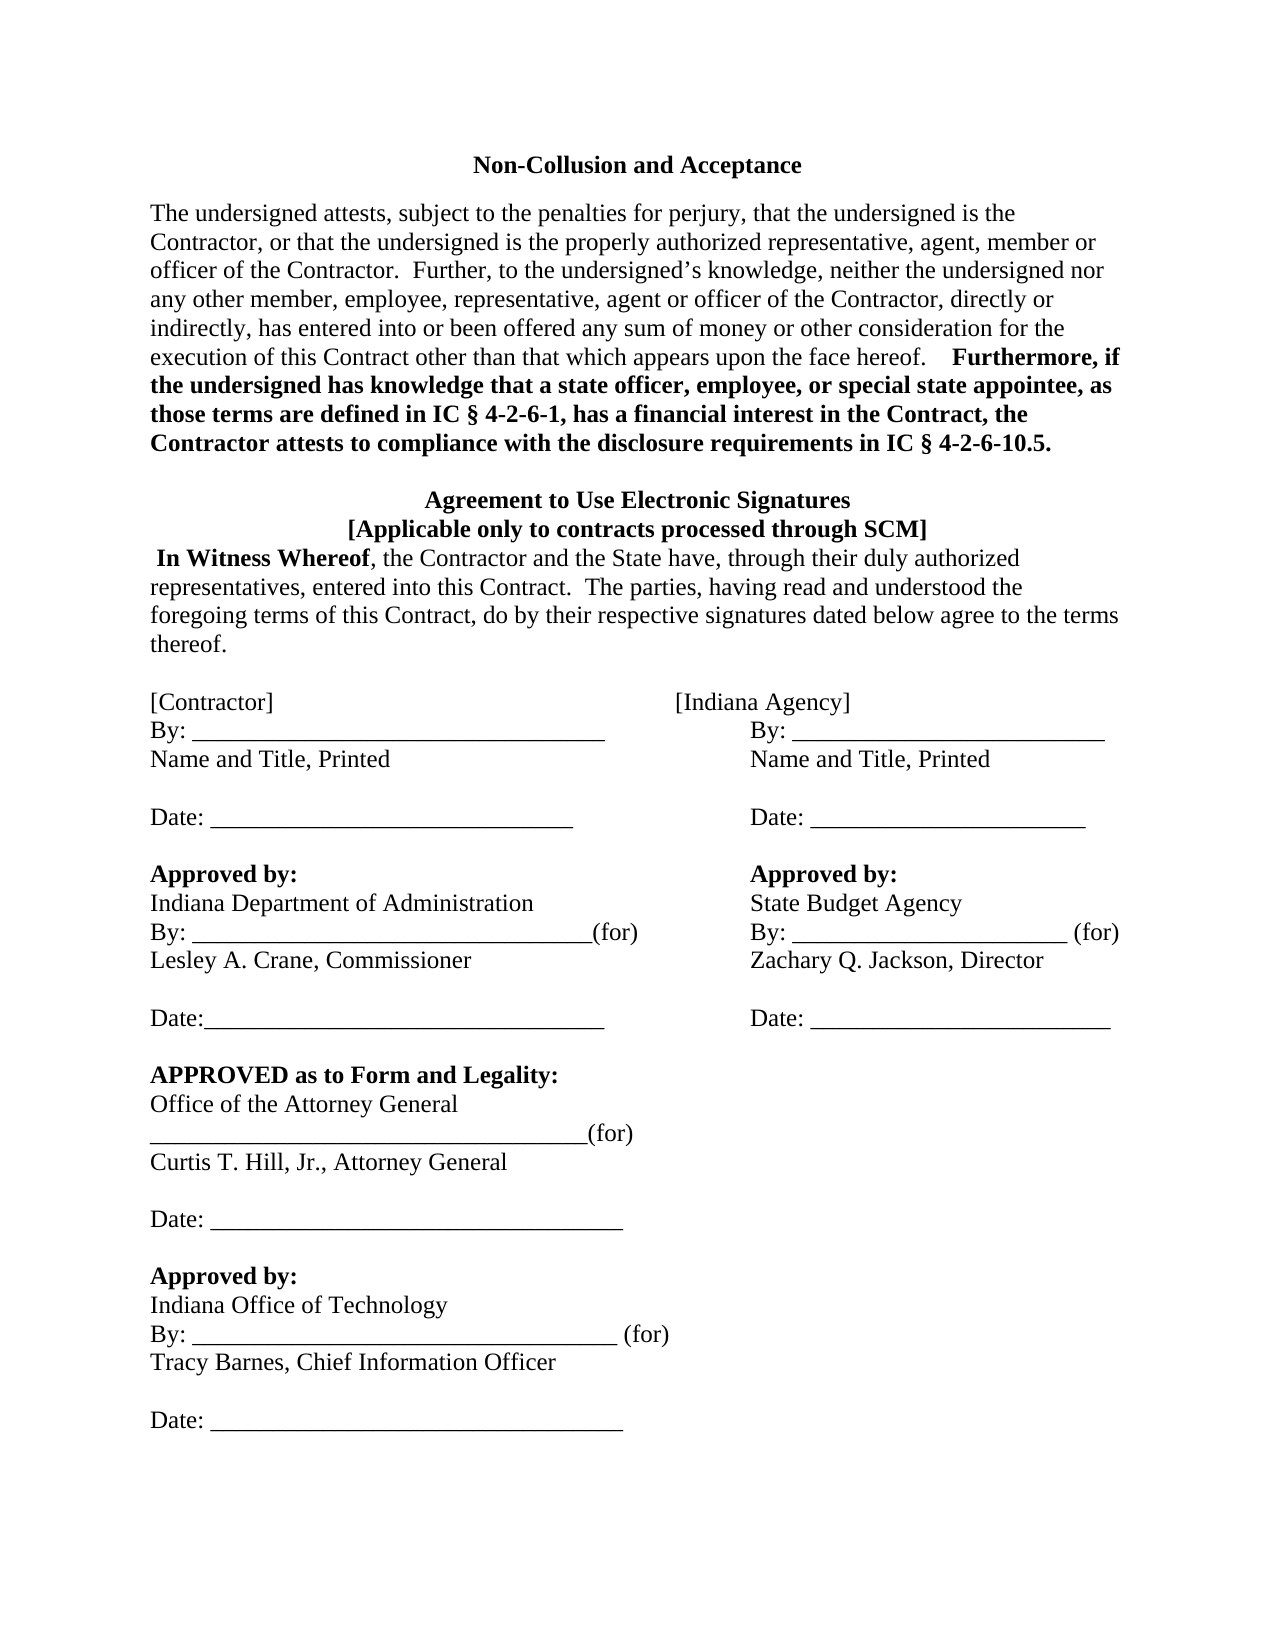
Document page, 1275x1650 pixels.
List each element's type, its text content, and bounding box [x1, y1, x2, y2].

text Tracy Barnes, Chief Information Officer [150, 1347, 1125, 1376]
text [Contractor] [Indiana Agency] [150, 687, 1125, 715]
text Indiana Department of Administration State Budget Agency [150, 888, 1125, 917]
text The undersigned attests, subject to the penalties for perjury, that the undersigned is the Contractor, or that the undersigned is the properly authorized representative, agent, member or officer of the Contractor. Further, to the undersigned’s knowledge, neither the undersigned nor any other member, employee, representative, agent or officer of the Contractor, directly or indirectly, has entered into or been offered any sum of money or other consideration for the execution of this Contract other than that which appears upon the face hereof. Furthermore, if the undersigned has knowledge that a state officer, employee, or special state appointee, as those terms are defined in IC § 4-2-6-1, has a financial interest in the Contract, the Contractor attests to compliance with the disclosure requirements in IC § 4-2-6-10.5. [150, 198, 1125, 457]
text Office of the Attorney General [150, 1089, 1125, 1118]
text ___________________________________(for) [150, 1118, 1125, 1147]
text By: _________________________________ By: _________________________ [150, 715, 1125, 744]
text Date: _________________________________ [150, 1405, 1125, 1434]
text Agreement to Use Electronic Signatures [150, 485, 1125, 514]
text APPROVED as to Form and Legality: [150, 1060, 1125, 1089]
text Curtis T. Hill, Jr., Attorney General [150, 1147, 1125, 1175]
text By: ________________________________(for) By: ______________________ (for) [150, 917, 1125, 945]
text [Applicable only to contracts processed through SCM] [150, 514, 1125, 543]
text Date: _____________________________ Date: ______________________ [150, 802, 1125, 830]
text Name and Title, Printed Name and Title, Printed [150, 744, 1125, 773]
text Date:________________________________ Date: ________________________ [150, 1003, 1125, 1032]
text Non-Collusion and Acceptance [150, 150, 1125, 179]
text In Witness Whereof, the Contractor and the State have, through their duly authorized representatives, entered into this Contract. The parties, having read and understood the foregoing terms of this Contract, do by their respective signatures dated below agree to the terms thereof. [150, 543, 1125, 658]
text Approved by: [150, 1261, 1125, 1290]
text Indiana Office of Technology [150, 1290, 1125, 1319]
text By: __________________________________ (for) [150, 1319, 1125, 1347]
text Approved by: Approved by: [150, 859, 1125, 888]
text Date: _________________________________ [150, 1204, 1125, 1232]
text Lesley A. Crane, Commissioner Zachary Q. Jackson, Director [150, 945, 1125, 974]
